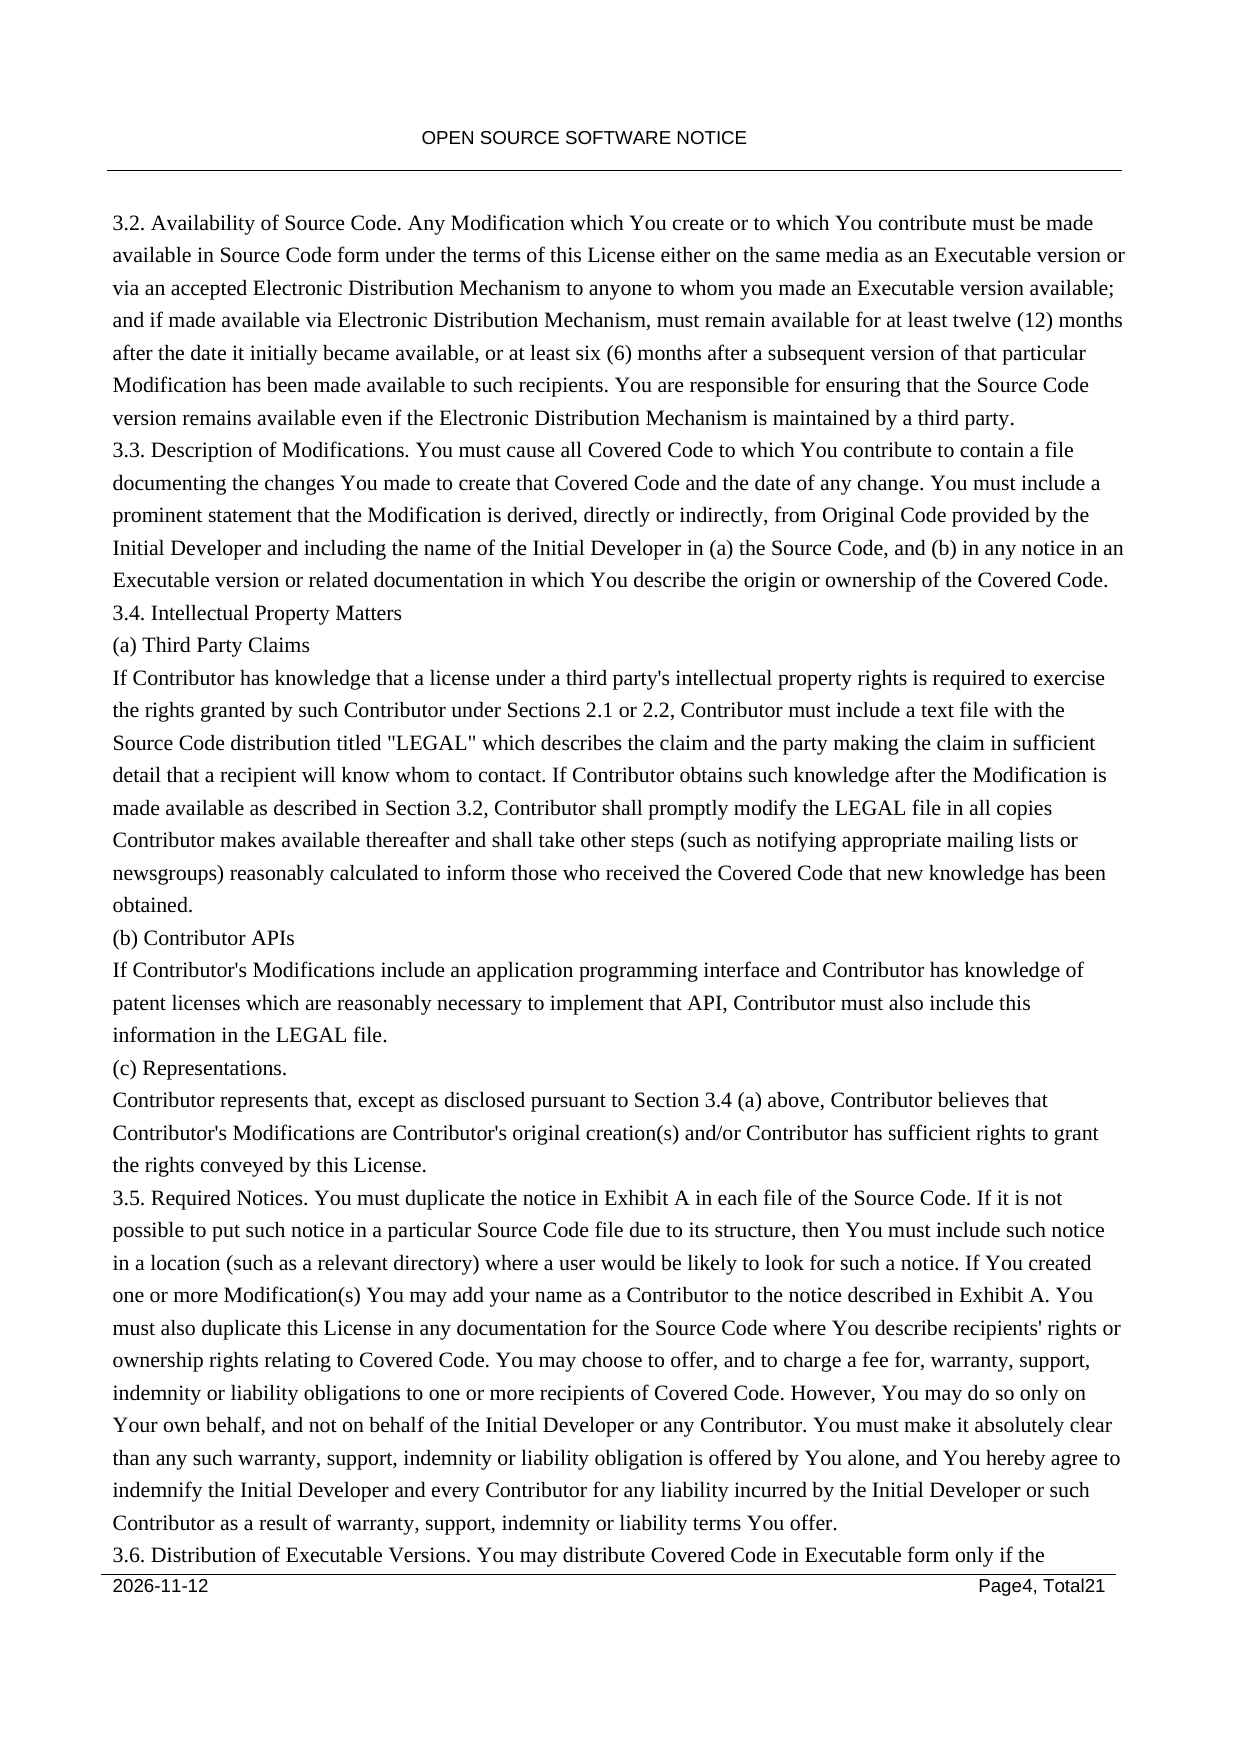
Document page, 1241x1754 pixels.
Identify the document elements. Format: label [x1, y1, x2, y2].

text [112, 206, 1128, 1571]
